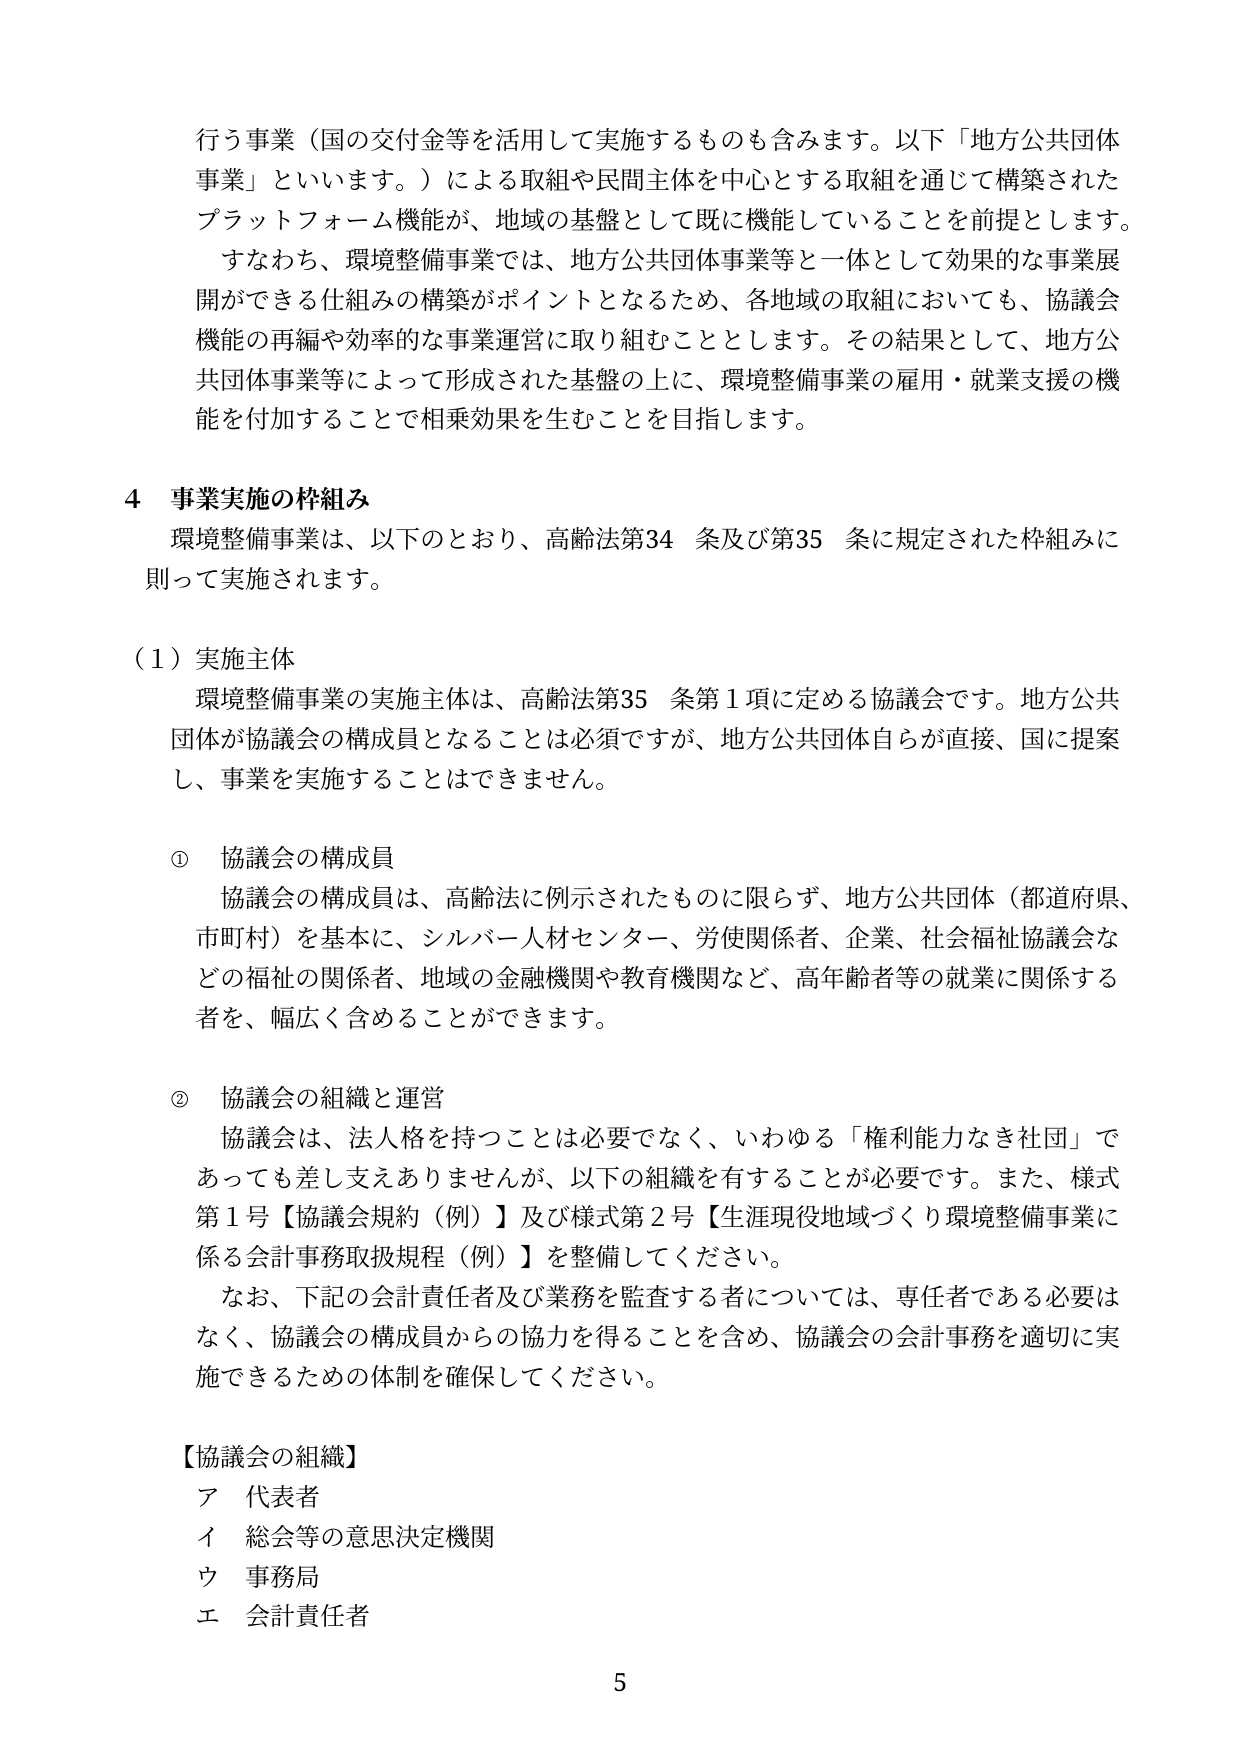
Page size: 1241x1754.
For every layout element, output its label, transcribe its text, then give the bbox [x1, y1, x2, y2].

text ① 協議会の構成員 [161, 837, 1120, 877]
text 環境整備事業は、以下のとおり、高齢法第34条及び第35条に規定された枠組みに則って実施されます。 [135, 518, 1120, 598]
text 協議会は、法人格を持つことは必要でなく、いわゆる「権利能力なき社団」であっても差し支えありませんが、以下の組織を有することが必要です。また、様式第１号【協議会規約（例）】及び様式第２号【生涯現役地域づくり環境整備事業に係る会計事務取扱規程（例）】を整備してください。 [186, 1116, 1120, 1276]
subtitle （１）実施主体 [120, 638, 1120, 677]
list 会計責任者 [189, 1595, 1120, 1635]
text なお、下記の会計責任者及び業務を監査する者については、専任者である必要はなく、協議会の構成員からの協力を得ることを含め、協議会の会計事務を適切に実施できるための体制を確保してください。 [186, 1276, 1120, 1396]
text 環境整備事業の実施主体は、高齢法第35条第１項に定める協議会です。地方公共団体が協議会の構成員となることは必須ですが、地方公共団体自らが直接、国に提案し、事業を実施することはできません。 [164, 677, 1120, 797]
list 代表者 [189, 1475, 1120, 1515]
text 【協議会の組織】 [120, 1436, 1120, 1475]
list 総会等の意思決定機関 [189, 1515, 1120, 1555]
subtitle ４ 事業実施の枠組み [120, 478, 1120, 518]
list 事務局 [189, 1555, 1120, 1595]
text 協議会の構成員は、高齢法に例示されたものに限らず、地方公共団体（都道府県、市町村）を基本に、シルバー人材センター、労使関係者、企業、社会福祉協議会などの福祉の関係者、地域の金融機関や教育機関など、高年齢者等の就業に関係する者を、幅広く含めることができます。 [186, 877, 1120, 1037]
text ② 協議会の組織と運営 [161, 1076, 1120, 1116]
text すなわち、環境整備事業では、地方公共団体事業等と一体として効果的な事業展開ができる仕組みの構築がポイントとなるため、各地域の取組においても、協議会機能の再編や効率的な事業運営に取り組むこととします。その結果として、地方公共団体事業等によって形成された基盤の上に、環境整備事業の雇用・就業支援の機能を付加することで相乗効果を生むことを目指します。 [179, 239, 1120, 438]
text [179, 119, 1120, 239]
